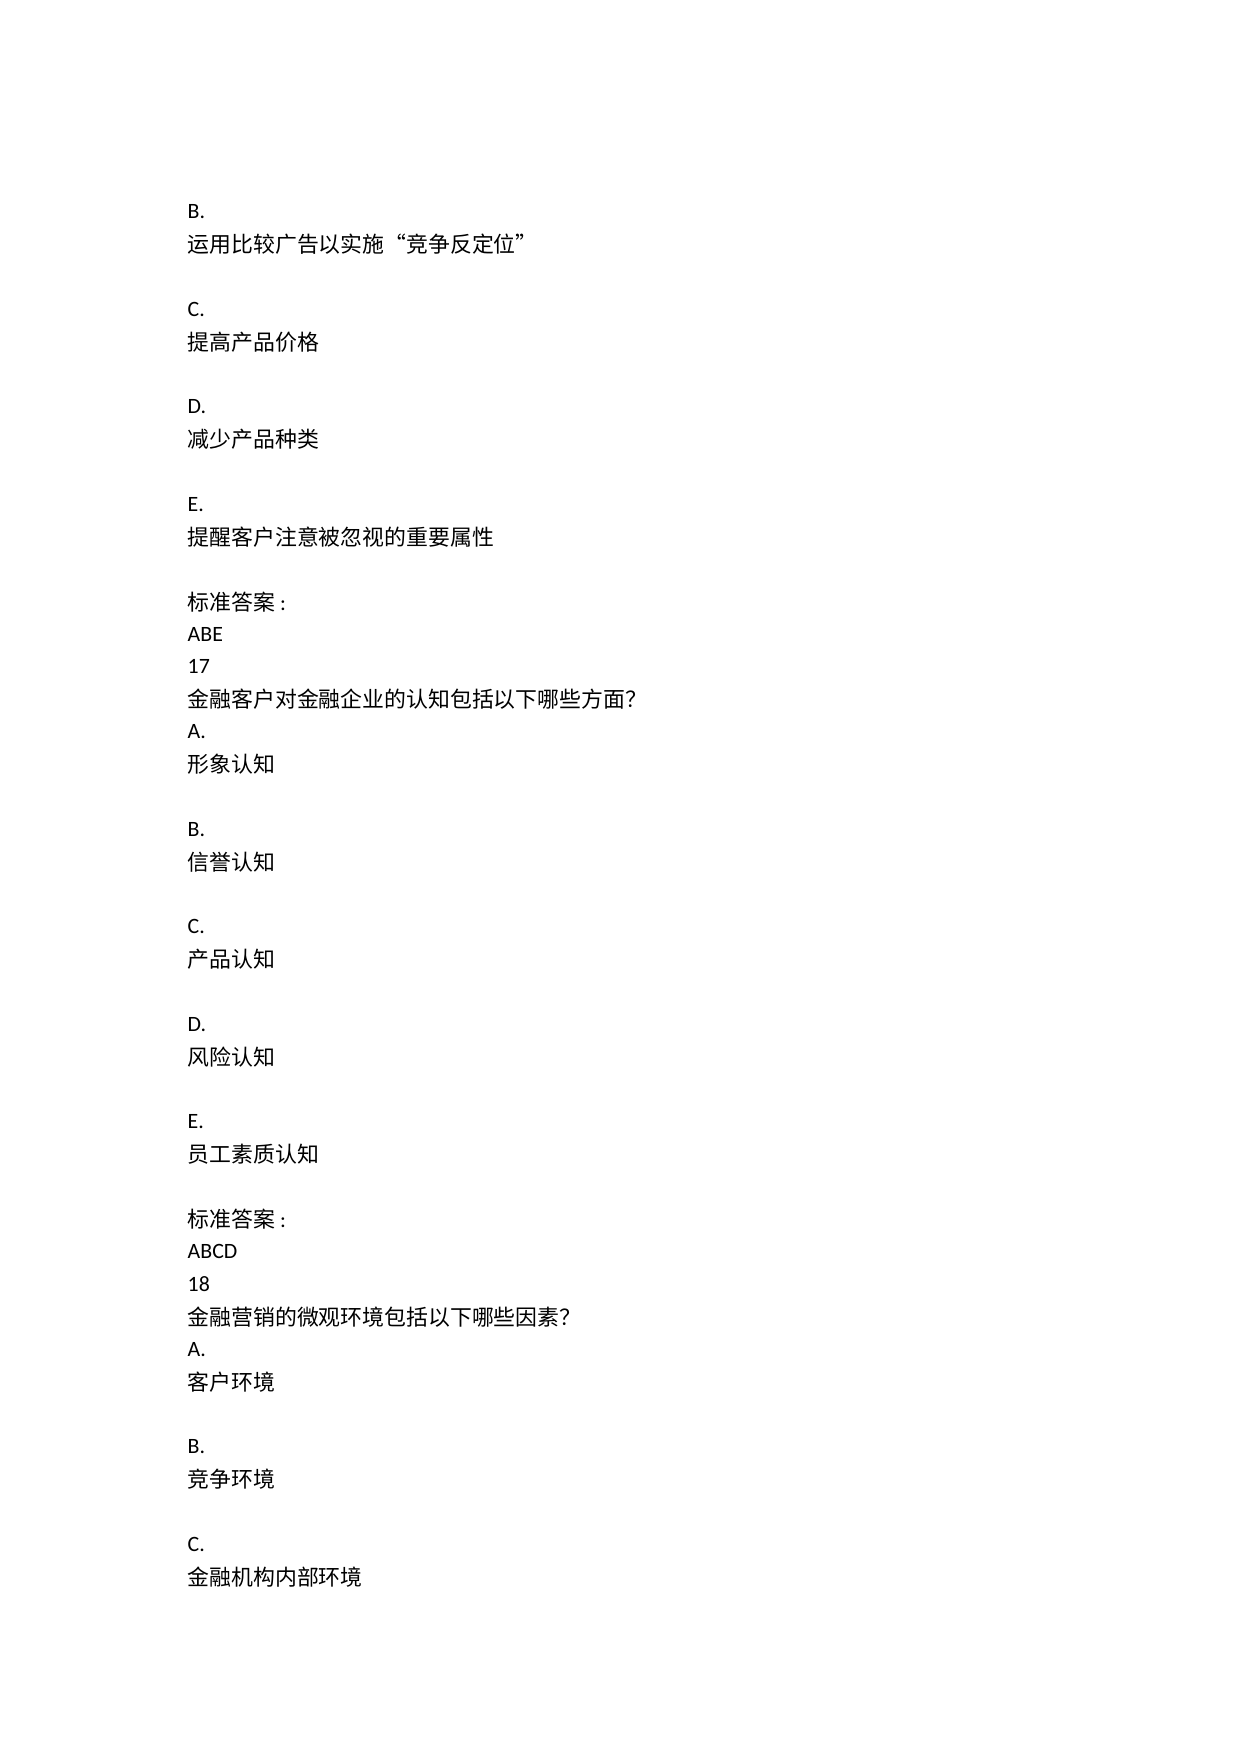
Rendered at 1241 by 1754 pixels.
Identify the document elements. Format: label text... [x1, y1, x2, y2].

text D. [187, 1007, 1053, 1039]
text ABCD [187, 1234, 1053, 1267]
text A. [187, 1332, 1053, 1364]
text 形象认知 [187, 747, 1053, 779]
text 员工素质认知 [187, 1137, 1053, 1169]
text 竞争环境 [187, 1462, 1053, 1494]
text A. [187, 714, 1053, 747]
text ABE [187, 617, 1053, 649]
text B. [187, 1429, 1053, 1462]
text E. [187, 487, 1053, 519]
text C. [187, 909, 1053, 942]
text C. [187, 1527, 1053, 1559]
text 金融营销的微观环境包括以下哪些因素？ [187, 1299, 1053, 1332]
text 标准答案 : [187, 1202, 1053, 1234]
text E. [187, 1104, 1053, 1137]
text 标准答案 : [187, 584, 1053, 617]
text 金融机构内部环境 [187, 1559, 1053, 1592]
text 风险认知 [187, 1039, 1053, 1072]
text 客户环境 [187, 1364, 1053, 1397]
text 减少产品种类 [187, 422, 1053, 454]
text 提高产品价格 [187, 324, 1053, 357]
text B. [187, 194, 1053, 227]
text 运用比较广告以实施“竞争反定位” [187, 227, 1053, 259]
text B. [187, 812, 1053, 844]
text C. [187, 292, 1053, 324]
text D. [187, 389, 1053, 422]
text 提醒客户注意被忽视的重要属性 [187, 519, 1053, 552]
text 产品认知 [187, 942, 1053, 974]
text 17 [187, 649, 1053, 682]
text 金融客户对金融企业的认知包括以下哪些方面？ [187, 682, 1053, 714]
text 18 [187, 1267, 1053, 1299]
text 信誉认知 [187, 844, 1053, 877]
